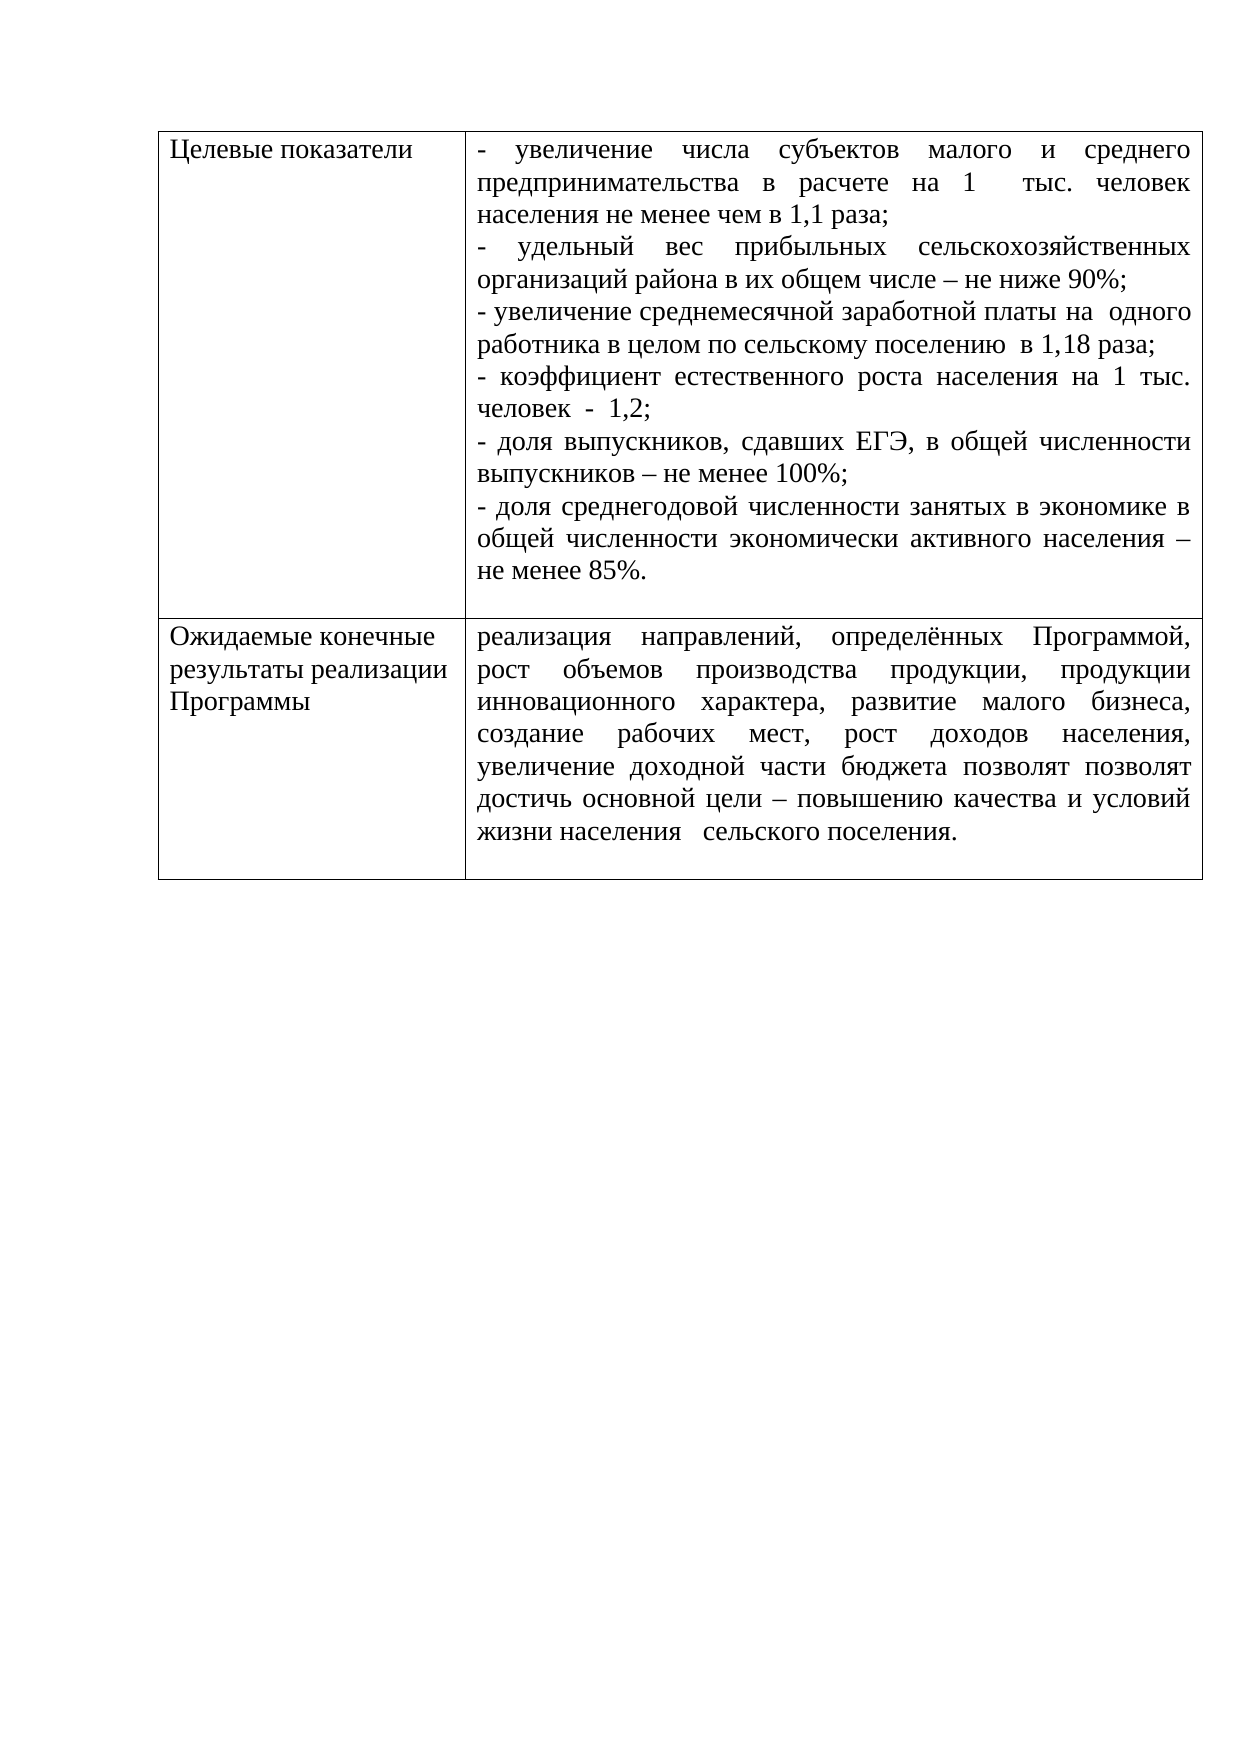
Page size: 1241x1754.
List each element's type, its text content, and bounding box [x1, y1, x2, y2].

table_cell Ожидаемые конечные результаты реализации Программы [159, 619, 465, 878]
table_cell Целевые показатели [159, 132, 465, 618]
table_cell - увеличение числа субъектов малого и среднего предпринимательства в расчете на 1 тыс. человек населения не менее чем в 1,1 раза; - удельный вес прибыльных сельскохозяйственных организаций района в их общем числе – не ниже 90%; - увеличение среднемесячной заработной платы на одного работника в целом по сельскому поселению в 1,18 раза; - коэффициент естественного роста населения на 1 тыс. человек - 1,2; - доля выпускников, cдавших ЕГЭ, в общей численности выпускников – не менее 100%; - доля среднегодовой численности занятых в экономике в общей численности экономически активного населения – не менее 85%. [466, 132, 1202, 618]
table_cell реализация направлений, определённых Программой, рост объемов производства продукции, продукции инновационного характера, развитие малого бизнеса, создание рабочих мест, рост доходов населения, увеличение доходной части бюджета позволят позволят достичь основной цели – повышению качества и условий жизни населения сельского поселения. [466, 619, 1202, 878]
